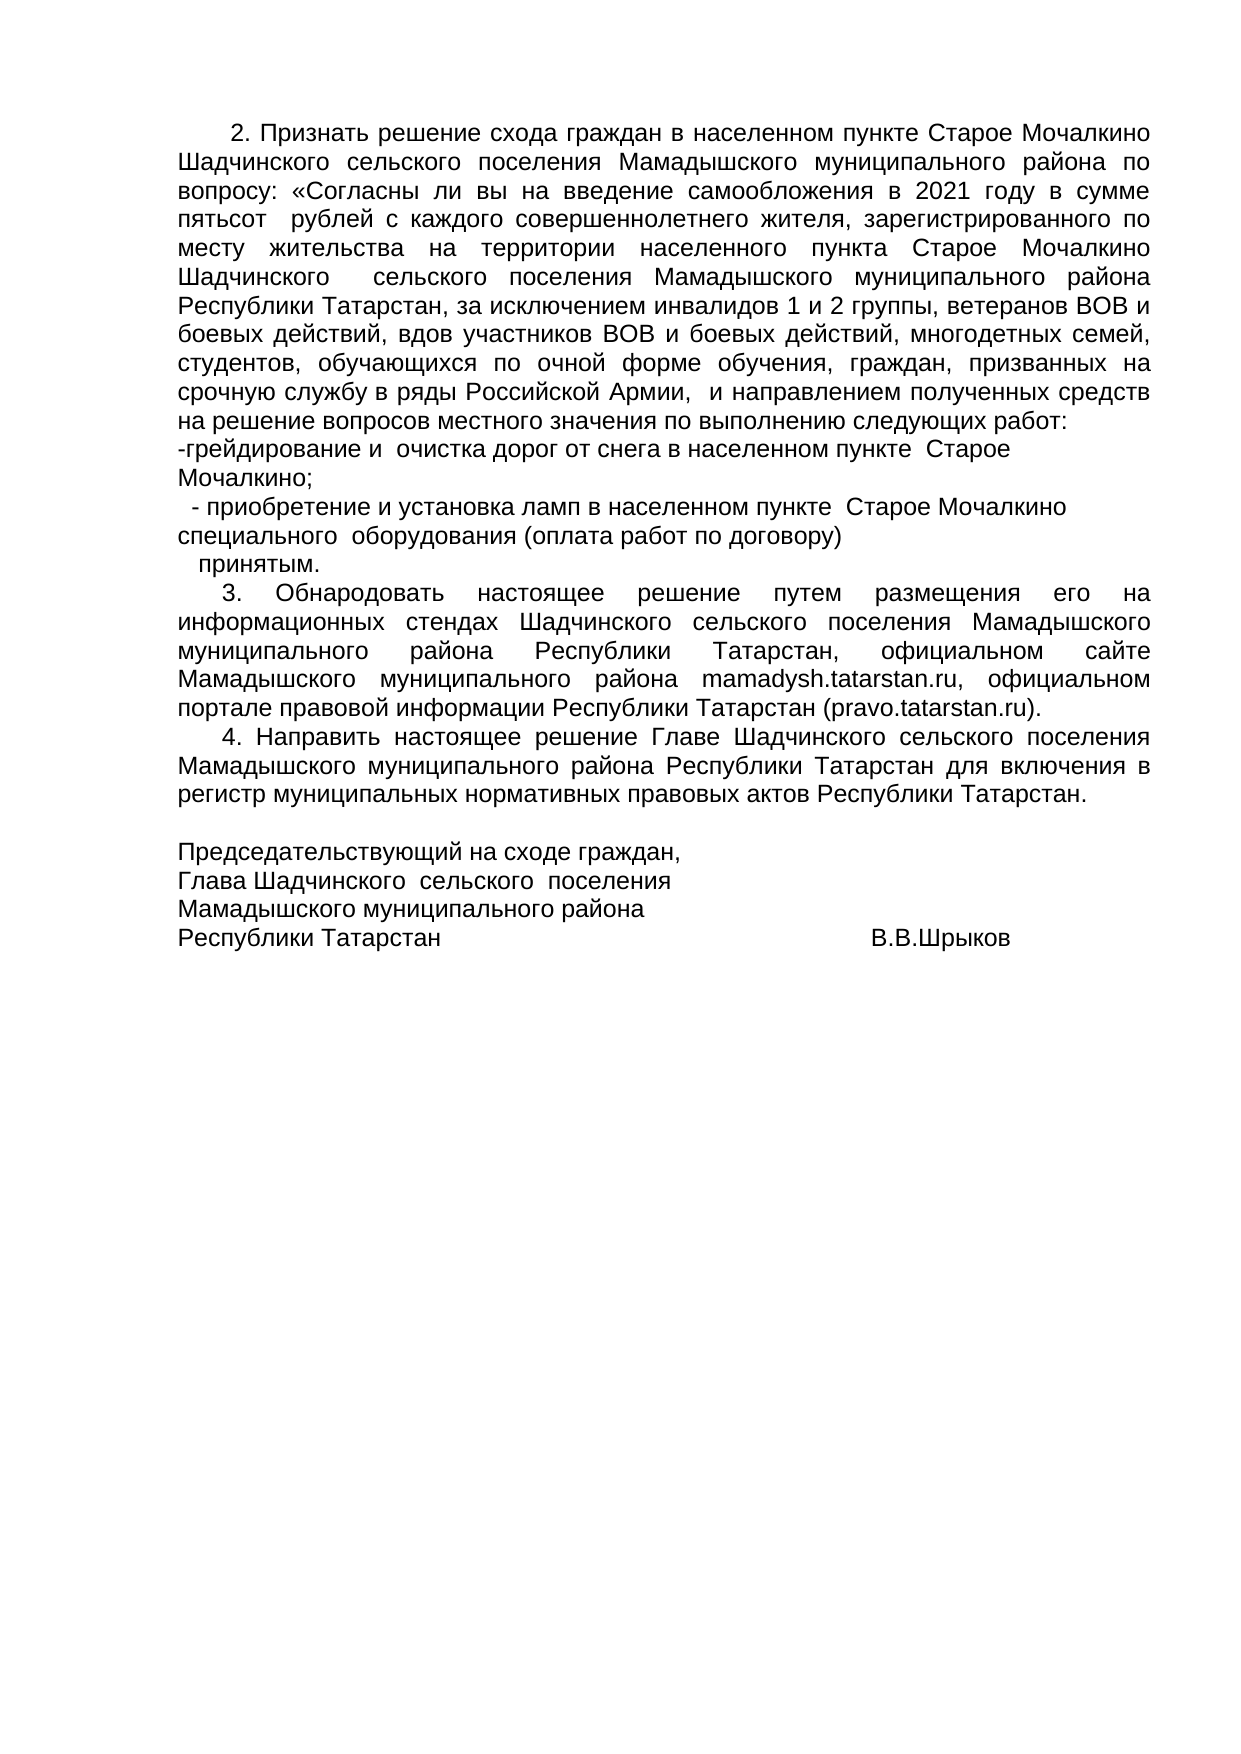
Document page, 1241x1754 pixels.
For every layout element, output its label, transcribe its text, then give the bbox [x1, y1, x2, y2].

text Мамадышского муниципального района [177, 894, 1152, 923]
text Глава Шадчинского сельского поселения [177, 866, 1152, 894]
text -грейдирование и очистка дорог от снега в населенном пункте Старое Мочалкино; [177, 434, 1152, 492]
text 2. Признать решение схода граждан в населенном пункте Старое Мочалкино Шадчинского сельского поселения Мамадышского муниципального района по вопросу: «Согласны ли вы на введение самообложения в 2021 году в сумме пятьсот рублей с каждого совершеннолетнего жителя, зарегистрированного по месту жительства на территории населенного пункта Старое Мочалкино Шадчинского сельского поселения Мамадышского муниципального района Республики Татарстан, за исключением инвалидов 1 и 2 группы, ветеранов ВОВ и боевых действий, вдов участников ВОВ и боевых действий, многодетных семей, студентов, обучающихся по очной форме обучения, граждан, призванных на срочную службу в ряды Российской Армии, и направлением полученных средств на решение вопросов местного значения по выполнению следующих работ: [177, 118, 1152, 434]
text Республики Татарстан В.В.Шрыков [177, 923, 1152, 952]
text Председательствующий на сходе граждан, [177, 837, 1152, 866]
text 3. Обнародовать настоящее решение путем размещения его на информационных стендах Шадчинского сельского поселения Мамадышского муниципального района Республики Татарстан, официальном сайте Мамадышского муниципального района mamadysh.tatarstan.ru, официальном портале правовой информации Республики Татарстан (pravo.tatarstan.ru). [177, 578, 1152, 722]
text - приобретение и установка ламп в населенном пункте Старое Мочалкино специального оборудования (оплата работ по договору) [177, 492, 1152, 549]
text 4. Направить настоящее решение Главе Шадчинского сельского поселения Мамадышского муниципального района Республики Татарстан для включения в регистр муниципальных нормативных правовых актов Республики Татарстан. [177, 722, 1152, 808]
text принятым. [177, 549, 1152, 578]
